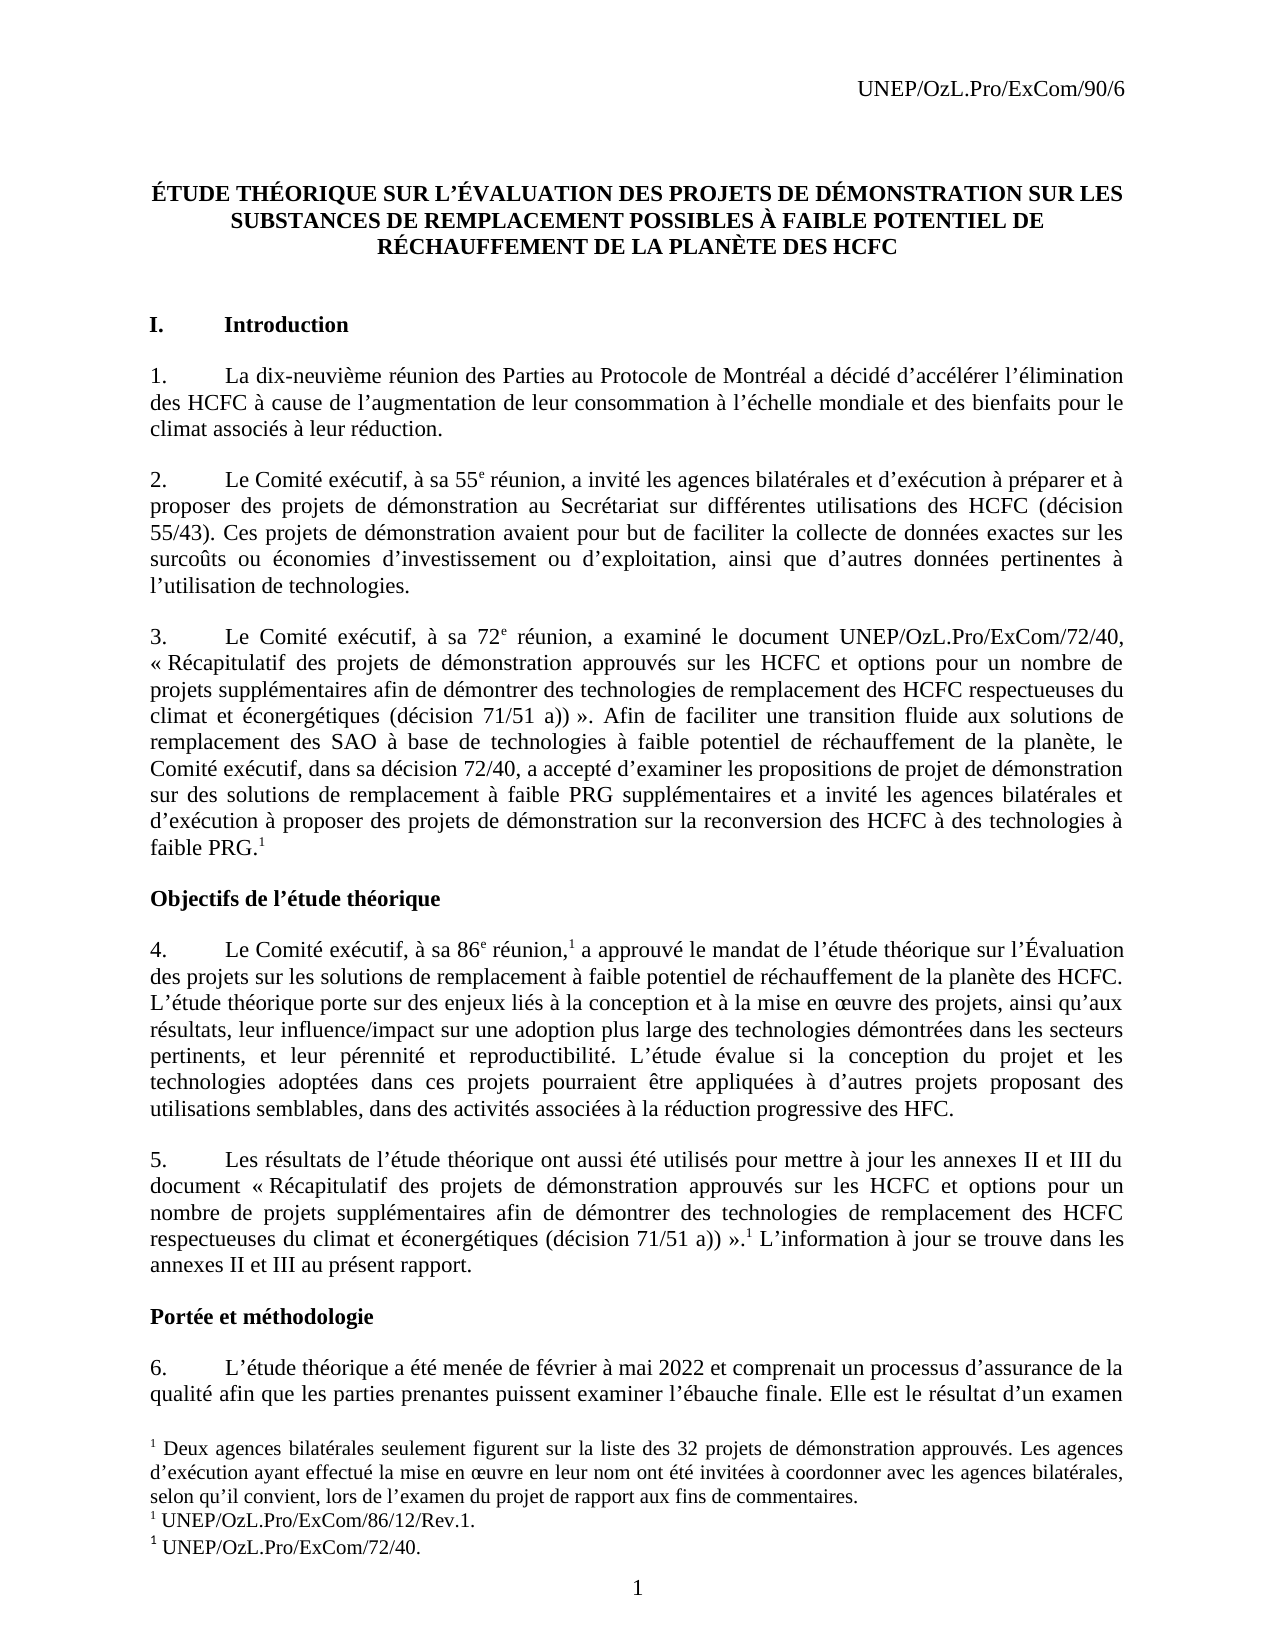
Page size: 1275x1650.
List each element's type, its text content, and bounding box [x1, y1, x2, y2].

text Portée et méthodologie [150, 1303, 1125, 1329]
text ÉTUDE THÉORIQUE SUR L’ÉVALUATION DES PROJETS DE DÉMONSTRATION SUR LES SUBSTANCES DE REMPLACEMENT POSSIBLES À FAIBLE POTENTIEL DE RÉCHAUFFEMENT DE LA PLANÈTE DES HCFC [150, 180, 1125, 259]
subtitle La dix-neuvième réunion des Parties au Protocole de Montréal a décidé d’accélérer l’élimination des HCFC à cause de l’augmentation de leur consommation à l’échelle mondiale et des bienfaits pour le climat associés à leur réduction. [150, 362, 1125, 441]
list Objectifs de l’étude théorique [150, 885, 1125, 912]
subtitle Le Comité exécutif, à sa 72e réunion, a examiné le document UNEP/OzL.Pro/ExCom/72/40, « Récapitulatif des projets de démonstration approuvés sur les HCFC et options pour un nombre de projets supplémentaires afin de démontrer des technologies de remplacement des HCFC respectueuses du climat et éconergétiques (décision 71/51 a)) ». Afin de faciliter une transition fluide aux solutions de remplacement des SAO à base de technologies à faible potentiel de réchauffement de la planète, le Comité exécutif, dans sa décision 72/40, a accepté d’examiner les propositions de projet de démonstration sur des solutions de remplacement à faible PRG supplémentaires et a invité les agences bilatérales et d’exécution à proposer des projets de démonstration sur la reconversion des HCFC à des technologies à faible PRG. [150, 623, 1125, 860]
text Introduction [149, 311, 1125, 337]
subtitle Les résultats de l’étude théorique ont aussi été utilisés pour mettre à jour les annexes II et III du document « Récapitulatif des projets de démonstration approuvés sur les HCFC et options pour un nombre de projets supplémentaires afin de démontrer des technologies de remplacement des HCFC respectueuses du climat et éconergétiques (décision 71/51 a)) ». L’information à jour se trouve dans les annexes II et III au présent rapport. [150, 1146, 1125, 1278]
subtitle Le Comité exécutif, à sa 55e réunion, a invité les agences bilatérales et d’exécution à préparer et à proposer des projets de démonstration au Secrétariat sur différentes utilisations des HCFC (décision 55/43). Ces projets de démonstration avaient pour but de faciliter la collecte de données exactes sur les surcoûts ou économies d’investissement ou d’exploitation, ainsi que d’autres données pertinentes à l’utilisation de technologies. [150, 466, 1125, 598]
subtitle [150, 1354, 1125, 1407]
subtitle Le Comité exécutif, à sa 86e réunion, a approuvé le mandat de l’étude théorique sur l’Évaluation des projets sur les solutions de remplacement à faible potentiel de réchauffement de la planète des HCFC. L’étude théorique porte sur des enjeux liés à la conception et à la mise en œuvre des projets, ainsi qu’aux résultats, leur influence/impact sur une adoption plus large des technologies démontrées dans les secteurs pertinents, et leur pérennité et reproductibilité. L’étude évalue si la conception du projet et les technologies adoptées dans ces projets pourraient être appliquées à d’autres projets proposant des utilisations semblables, dans des activités associées à la réduction progressive des HFC. [150, 937, 1125, 1121]
